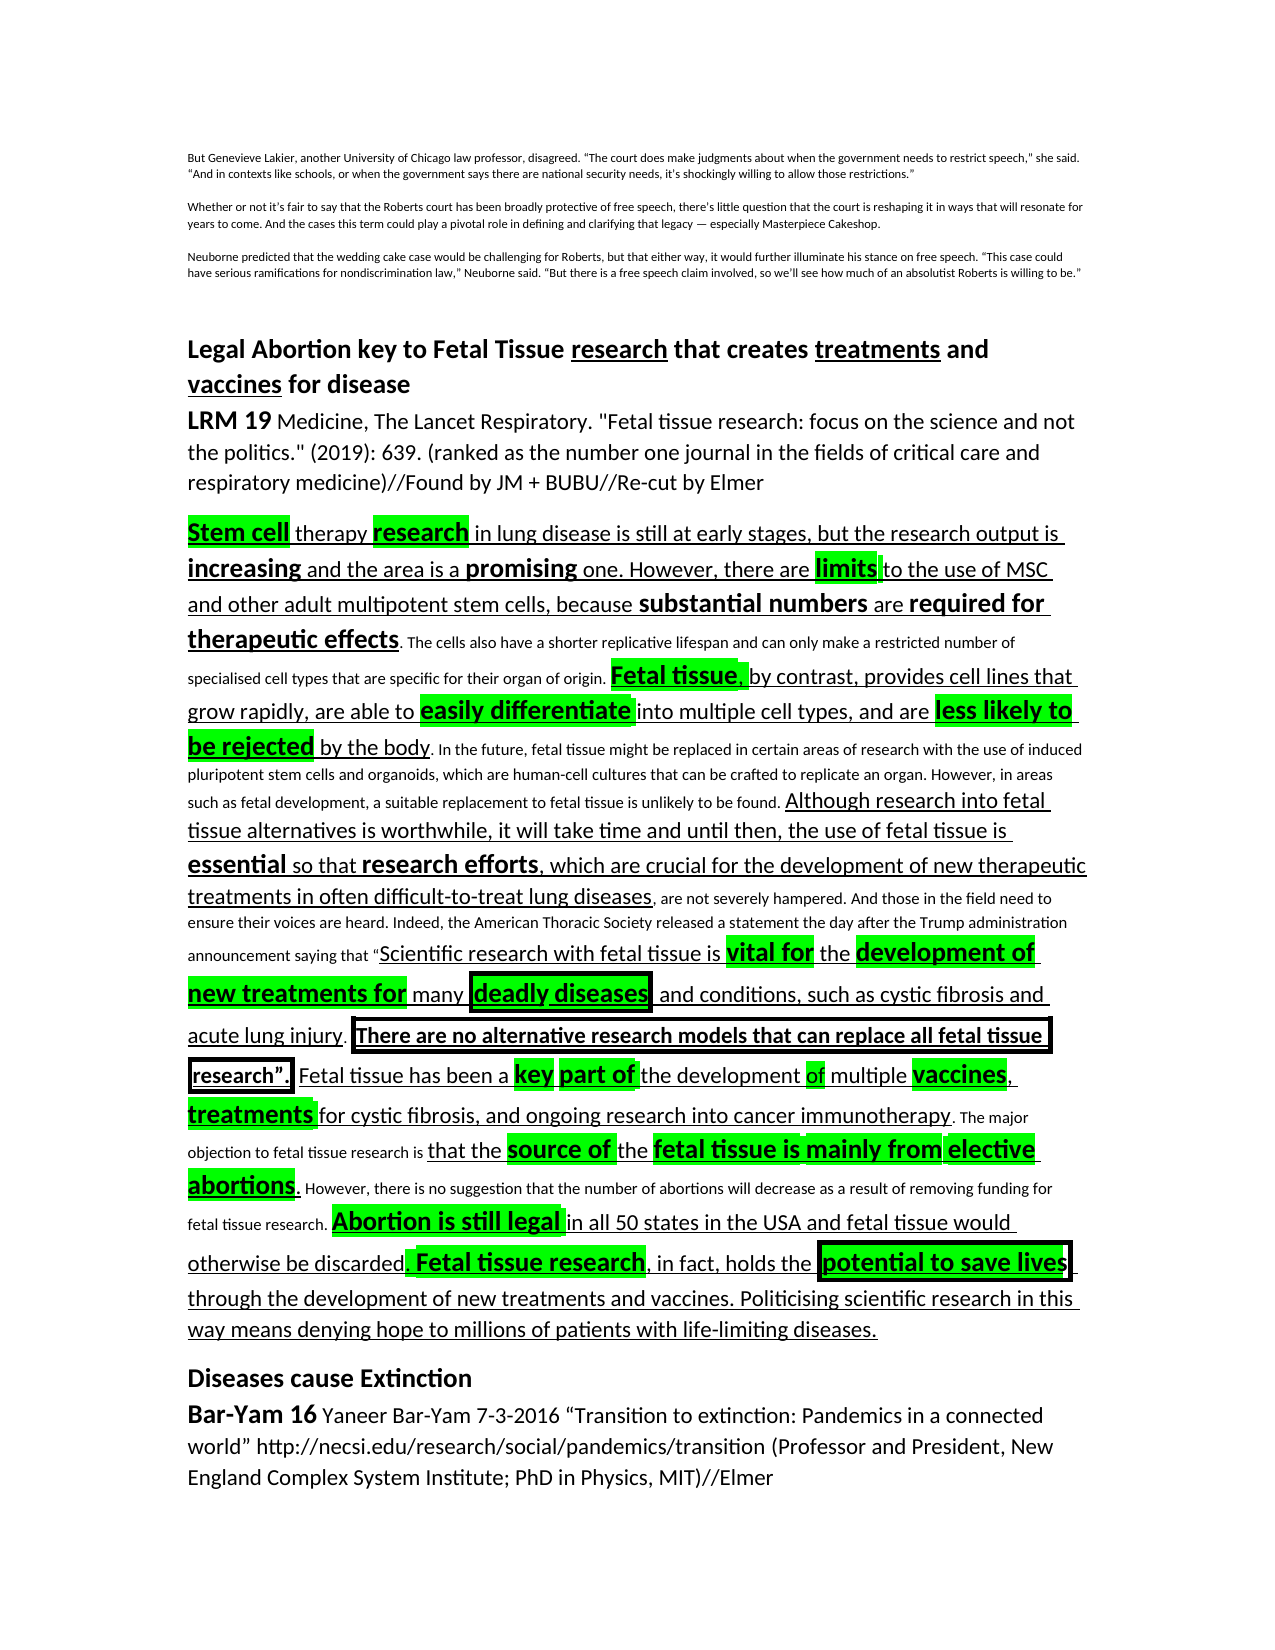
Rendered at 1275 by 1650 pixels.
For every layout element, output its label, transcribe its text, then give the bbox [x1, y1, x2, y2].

text Stem cell therapy research in lung disease is still at early stages, but the research output is increasing and the area is a promising one. However, there are limits to the use of MSC and other adult multipotent stem cells, because substantial numbers are required for therapeutic effects. The cells also have a shorter replicative lifespan and can only make a restricted number of specialised cell types that are specific for their organ of origin. Fetal tissue, by contrast, provides cell lines that grow rapidly, are able to easily differentiate into multiple cell types, and are less likely to be rejected by the body. In the future, fetal tissue might be replaced in certain areas of research with the use of induced pluripotent stem cells and organoids, which are human-cell cultures that can be crafted to replicate an organ. However, in areas such as fetal development, a suitable replacement to fetal tissue is unlikely to be found. Although research into fetal tissue alternatives is worthwhile, it will take time and until then, the use of fetal tissue is essential so that research efforts, which are crucial for the development of new therapeutic treatments in often difficult-to-treat lung diseases, are not severely hampered. And those in the field need to ensure their voices are heard. Indeed, the American Thoracic Society released a statement the day after the Trump administration announcement saying that “Scientific research with fetal tissue is vital for the development of new treatments for many deadly diseases and conditions, such as cystic fibrosis and acute lung injury. There are no alternative research models that can replace all fetal tissue research”. Fetal tissue has been a key part of the development of multiple vaccines, treatments for cystic fibrosis, and ongoing research into cancer immunotherapy. The major objection to fetal tissue research is that the source of the fetal tissue is mainly from elective abortions. However, there is no suggestion that the number of abortions will decrease as a result of removing funding for fetal tissue research. Abortion is still legal in all 50 states in the USA and fetal tissue would otherwise be discarded. Fetal tissue research, in fact, holds the potential to save lives through the development of new treatments and vaccines. Politicising scientific research in this way means denying hope to millions of patients with life-limiting diseases. [187, 876, 1087, 1343]
subtitle Legal Abortion key to Fetal Tissue research that creates treatments and vaccines for disease [187, 332, 1087, 401]
text But Genevieve Lakier, another University of Chicago law professor, disagreed. “The court does make judgments about when the government needs to restrict speech,” she said. “And in contexts like schools, or when the government says there are national security needs, it’s shockingly willing to allow those restrictions.” [187, 150, 1087, 182]
text Neuborne predicted that the wedding cake case would be challenging for Roberts, but that either way, it would further illuminate his stance on free speech. “This case could have serious ramifications for nondiscrimination law,” Neuborne said. “But there is a free speech claim involved, so we’ll see how much of an absolutist Roberts is willing to be.” [187, 249, 1087, 281]
subtitle Diseases cause Extinction [187, 1362, 1087, 1395]
text Whether or not it’s fair to say that the Roberts court has been broadly protective of free speech, there’s little question that the court is reshaping it in ways that will resonate for years to come. And the cases this term could play a pivotal role in defining and clarifying that legacy — especially Masterpiece Cakeshop. [187, 199, 1087, 231]
text LRM 19 Medicine, The Lancet Respiratory. "Fetal tissue research: focus on the science and not the politics." (2019): 639. (ranked as the number one journal in the fields of critical care and respiratory medicine)//Found by JM + BUBU//Re-cut by Elmer [187, 403, 1087, 497]
text Bar-Yam 16 Yaneer Bar-Yam 7-3-2016 “Transition to extinction: Pandemics in a connected world” http://necsi.edu/research/social/pandemics/transition (Professor and President, New England Complex System Institute; PhD in Physics, MIT)//Elmer [187, 1397, 1087, 1491]
text Stem cell therapy research in lung disease is still at early stages, but the research output is increasing and the area is a promising one. However, there are limits to the use of MSC and other adult multipotent stem cells, because substantial numbers are required for therapeutic effects. The cells also have a shorter replicative lifespan and can only make a restricted number of specialised cell types that are specific for their organ of origin. Fetal tissue, by contrast, provides cell lines that grow rapidly, are able to easily differentiate into multiple cell types, and are less likely to be rejected by the body. In the future, fetal tissue might be replaced in certain areas of research with the use of induced pluripotent stem cells and organoids, which are human-cell cultures that can be crafted to replicate an organ. However, in areas such as fetal development, a suitable replacement to fetal tissue is unlikely to be found. Although research into fetal tissue alternatives is worthwhile, it will take time and until then, the use of fetal tissue is essential so that research efforts, which are crucial for the development of new therapeutic treatments in often difficult-to-treat lung diseases, are not severely hampered. And those in the field need to ensure their voices are heard. Indeed, the American Thoracic Society released a statement the day after the Trump administration announcement saying that “Scientific research with fetal tissue is vital for the development of new treatments for many deadly diseases and conditions, such as cystic fibrosis and acute lung injury. There are no alternative research models that can replace all fetal tissue research”. Fetal tissue has been a key part of the development of multiple vaccines, treatments for cystic fibrosis, and ongoing research into cancer immunotherapy. The major objection to fetal tissue research is that the source of the fetal tissue is mainly from elective abortions. However, there is no suggestion that the number of abortions will decrease as a result of removing funding for fetal tissue research. Abortion is still legal in all 50 states in the USA and fetal tissue would otherwise be discarded. Fetal tissue research, in fact, holds the potential to save lives through the development of new treatments and vaccines. Politicising scientific research in this way means denying hope to millions of patients with life-limiting diseases. [187, 515, 1087, 875]
